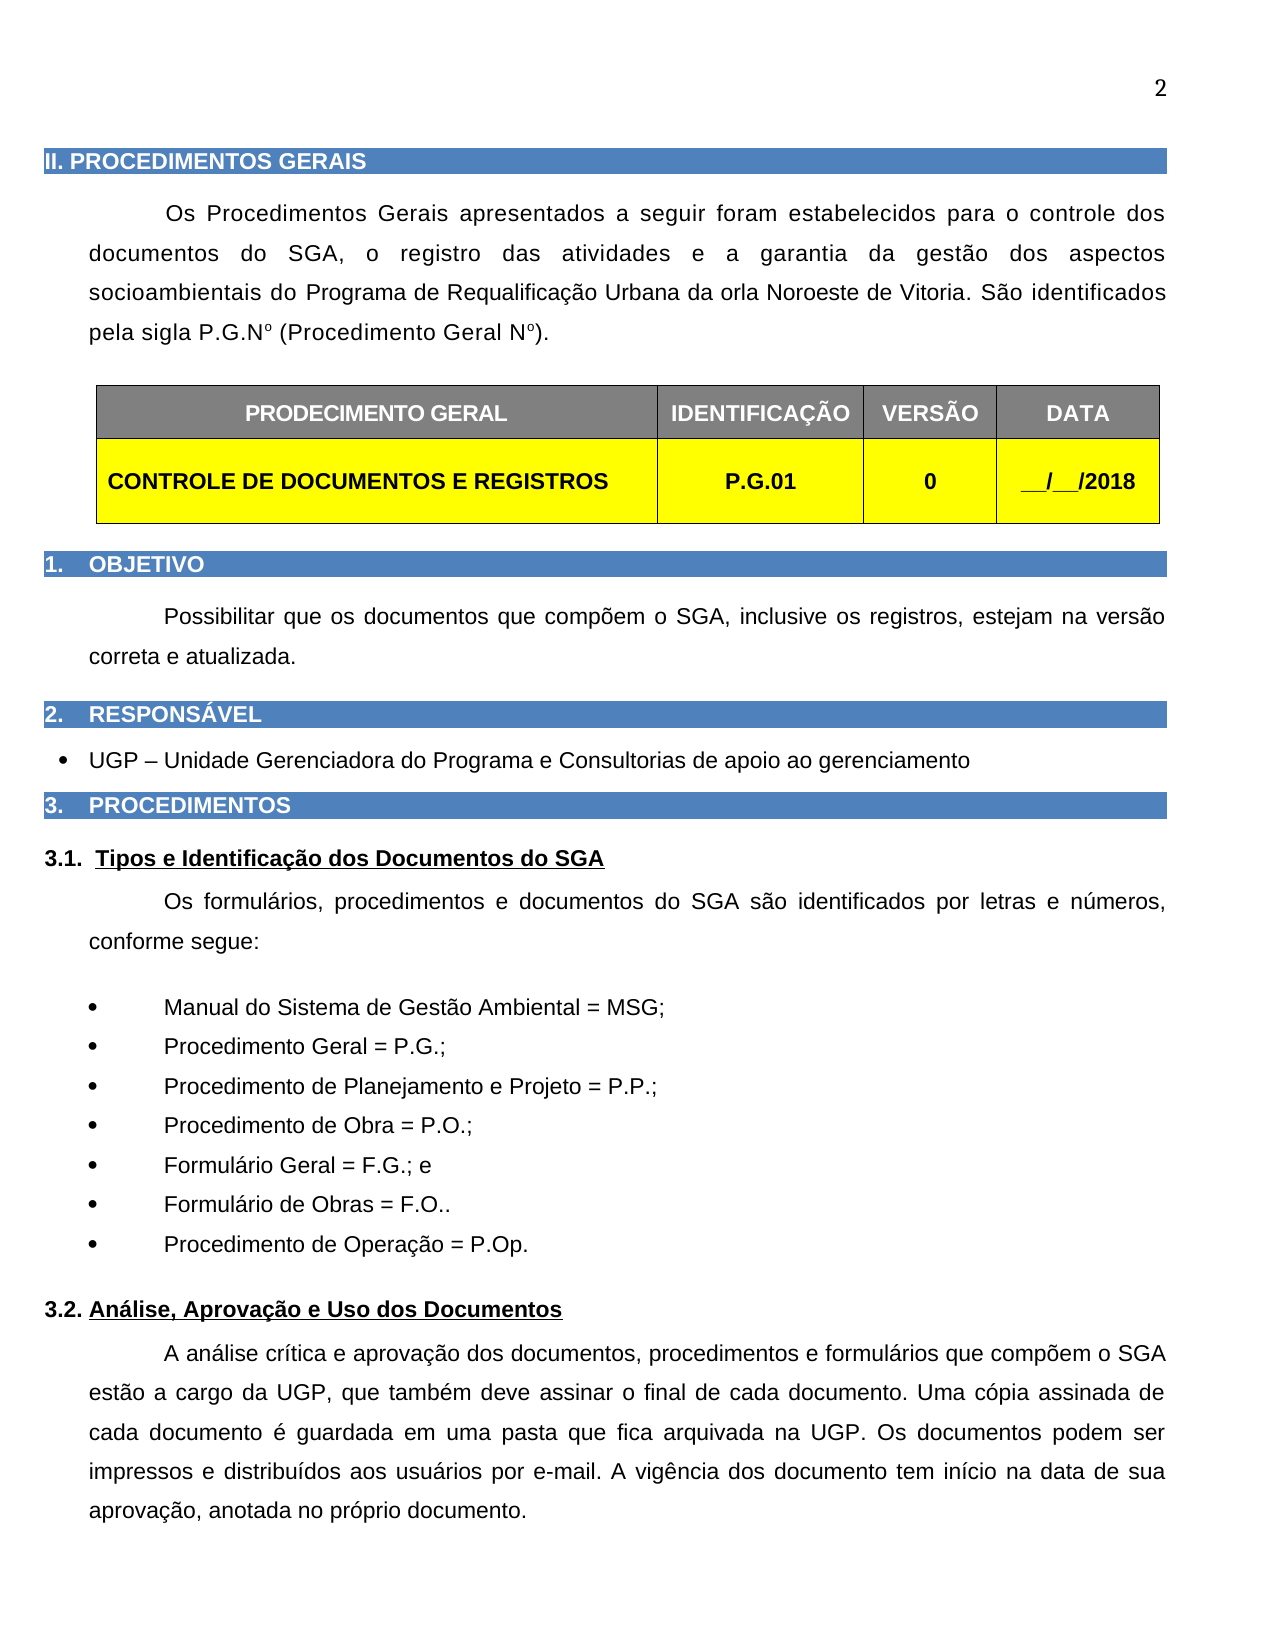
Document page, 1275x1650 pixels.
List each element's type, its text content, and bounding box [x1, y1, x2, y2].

list Formulário de Obras = F.O.. [89, 1191, 1167, 1217]
list Procedimento Geral = P.G.; [89, 1033, 1167, 1059]
table_header VERSÃO [864, 386, 996, 438]
text Possibilitar que os documentos que compõem o SGA, inclusive os registros, estejam na versão correta e atualizada. [89, 603, 1167, 669]
table_cell P.G.01 [658, 439, 863, 523]
list Procedimento de Planejamento e Projeto = P.P.; [89, 1073, 1167, 1099]
list PROCEDIMENTOS [44, 792, 1167, 819]
text II. PROCEDIMENTOS GERAIS [44, 148, 1167, 174]
table_header PRODECIMENTO GERAL [97, 386, 657, 438]
list Formulário Geral = F.G.; e [89, 1152, 1167, 1178]
list Análise, Aprovação e Uso dos Documentos [44, 1296, 1167, 1323]
list OBJETIVO [44, 551, 1167, 577]
text Os formulários, procedimentos e documentos do SGA são identificados por letras e números, conforme segue: [89, 888, 1167, 954]
table_cell __/__/2018 [997, 439, 1159, 523]
list Procedimento de Operação = P.Op. [89, 1231, 1167, 1257]
text 3.1. Tipos e Identificação dos Documentos do SGA [44, 845, 1167, 872]
table_cell 0 [864, 439, 996, 523]
list Manual do Sistema de Gestão Ambiental = MSG; [89, 994, 1167, 1020]
text Os Procedimentos Gerais apresentados a seguir foram estabelecidos para o controle dos documentos do SGA, o registro das atividades e a garantia da gestão dos aspectos socioambientais do Programa de Requalificação Urbana da orla Noroeste de Vitoria. São identificados pela sigla P.G.No (Procedimento Geral No). [89, 200, 1167, 345]
table_header IDENTIFICAÇÃO [658, 386, 863, 438]
list Procedimento de Obra = P.O.; [89, 1112, 1167, 1138]
table_cell CONTROLE DE DOCUMENTOS E REGISTROS [97, 439, 657, 523]
table_header DATA [997, 386, 1159, 438]
text A análise crítica e aprovação dos documentos, procedimentos e formulários que compõem o SGA estão a cargo da UGP, que também deve assinar o final de cada documento. Uma cópia assinada de cada documento é guardada em uma pasta que fica arquivada na UGP. Os documentos podem ser impressos e distribuídos aos usuários por e-mail. A vigência dos documento tem início na data de sua aprovação, anotada no próprio documento. [89, 1339, 1167, 1524]
list RESPONSÁVEL [44, 701, 1167, 728]
list UGP – Unidade Gerenciadora do Programa e Consultorias de apoio ao gerenciamento [59, 747, 1167, 773]
